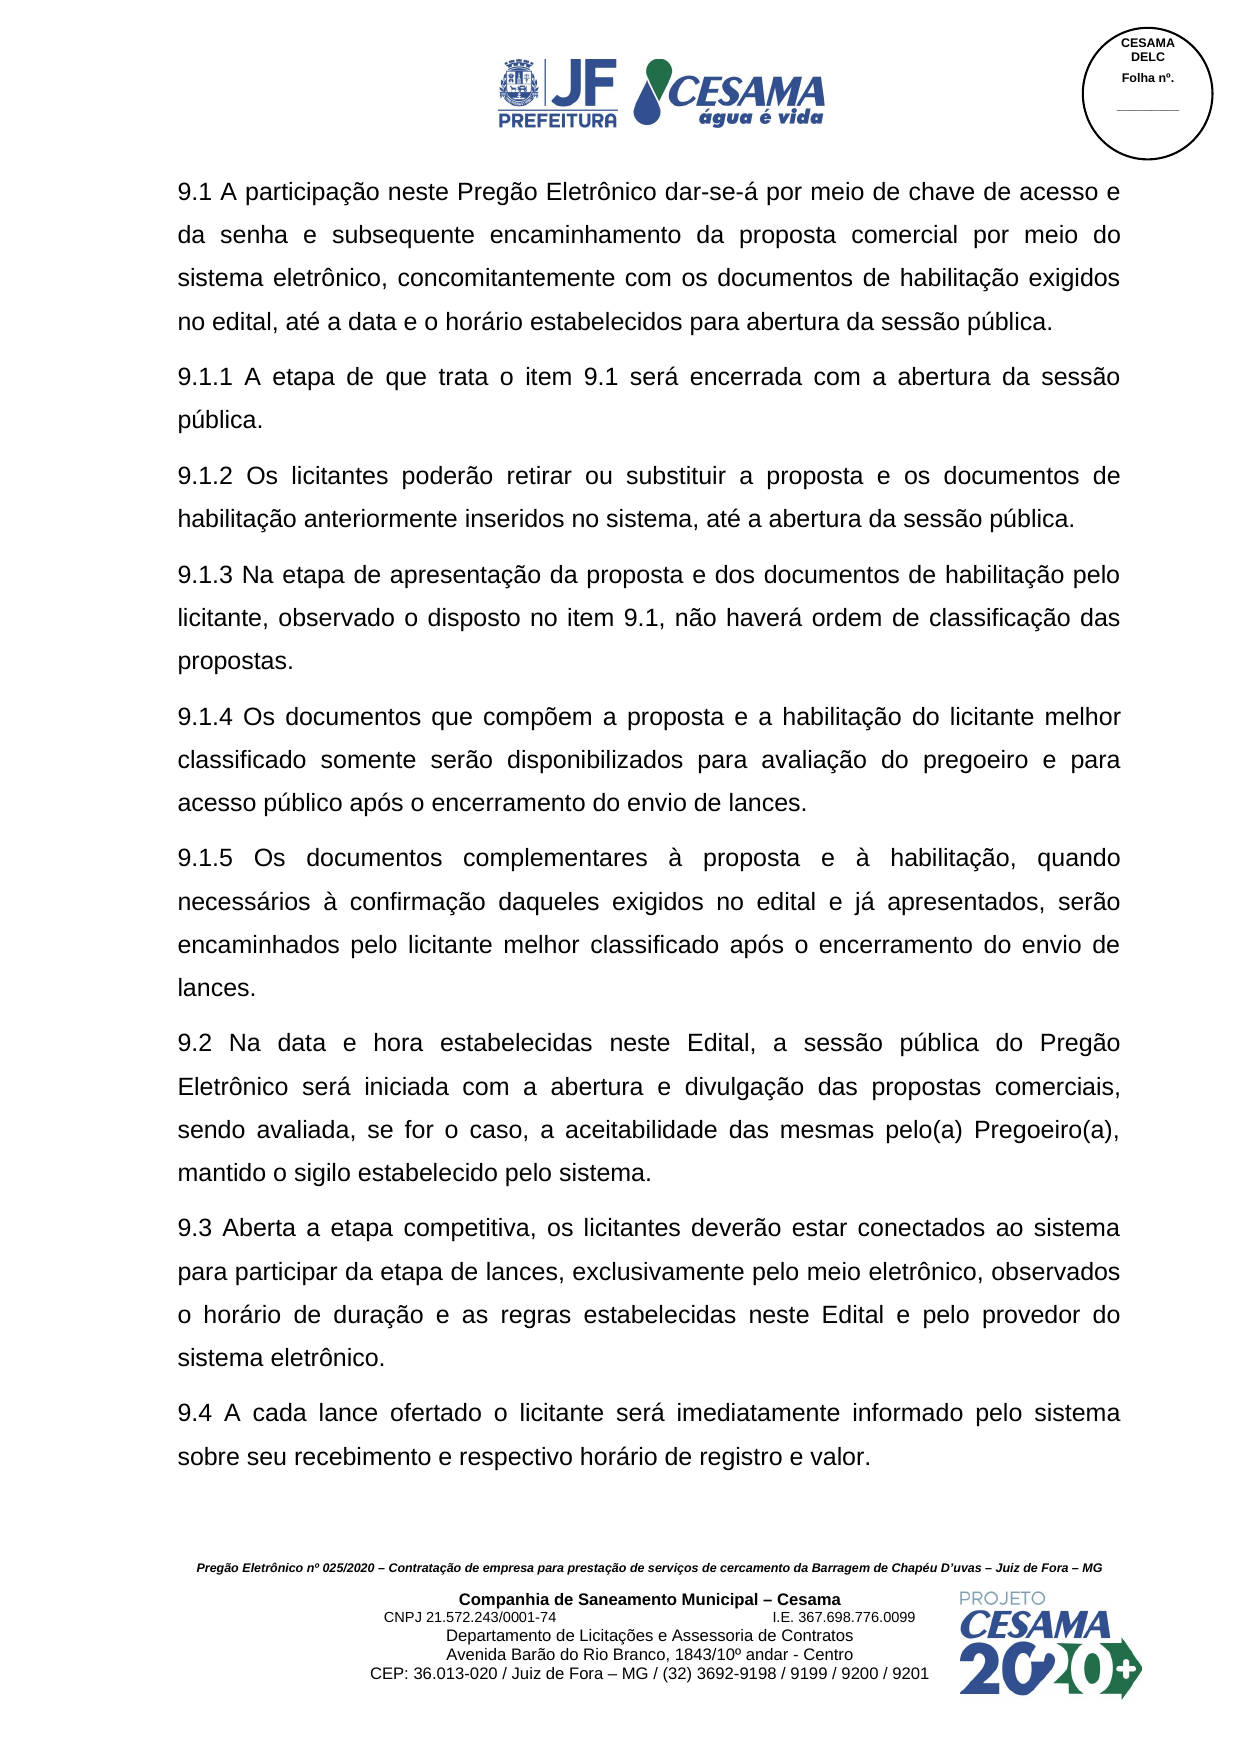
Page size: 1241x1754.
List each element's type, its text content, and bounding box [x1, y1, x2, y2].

text 9.1.2 Os licitantes poderão retirar ou substituir a proposta e os documentos de habilitação anteriormente inseridos no sistema, até a abertura da sessão pública. [177, 461, 1122, 533]
text 9.2 Na data e hora estabelecidas neste Edital, a sessão pública do Pregão Eletrônico será iniciada com a abertura e divulgação das propostas comerciais, sendo avaliada, se for o caso, a aceitabilidade das mesmas pelo(a) Pregoeiro(a), mantido o sigilo estabelecido pelo sistema. [177, 1028, 1122, 1187]
picture [497, 59, 825, 128]
text 9.4 A cada lance ofertado o licitante será imediatamente informado pelo sistema sobre seu recebimento e respectivo horário de registro e valor. [177, 1398, 1122, 1470]
text 9.3 Aberta a etapa competitiva, os licitantes deverão estar conectados ao sistema para participar da etapa de lances, exclusivamente pelo meio eletrônico, observados o horário de duração e as regras estabelecidas neste Edital e pelo provedor do sistema eletrônico. [177, 1213, 1122, 1372]
text 9.1.5 Os documentos complementares à proposta e à habilitação, quando necessários à confirmação daqueles exigidos no edital e já apresentados, serão encaminhados pelo licitante melhor classificado após o encerramento do envio de lances. [177, 843, 1122, 1002]
text 9.1.1 A etapa de que trata o item 9.1 será encerrada com a abertura da sessão pública. [177, 362, 1122, 434]
text 9.1.4 Os documentos que compõem a proposta e a habilitação do licitante melhor classificado somente serão disponibilizados para avaliação do pregoeiro e para acesso público após o encerramento do envio de lances. [177, 702, 1122, 817]
text 9.1 A participação neste Pregão Eletrônico dar-se-á por meio de chave de acesso e da senha e subsequente encaminhamento da proposta comercial por meio do sistema eletrônico, concomitantemente com os documentos de habilitação exigidos no edital, até a data e o horário estabelecidos para abertura da sessão pública. [177, 177, 1122, 335]
picture [959, 1591, 1143, 1700]
text 9.1.3 Na etapa de apresentação da proposta e dos documentos de habilitação pelo licitante, observado o disposto no item 9.1, não haverá ordem de classificação das propostas. [177, 560, 1122, 675]
